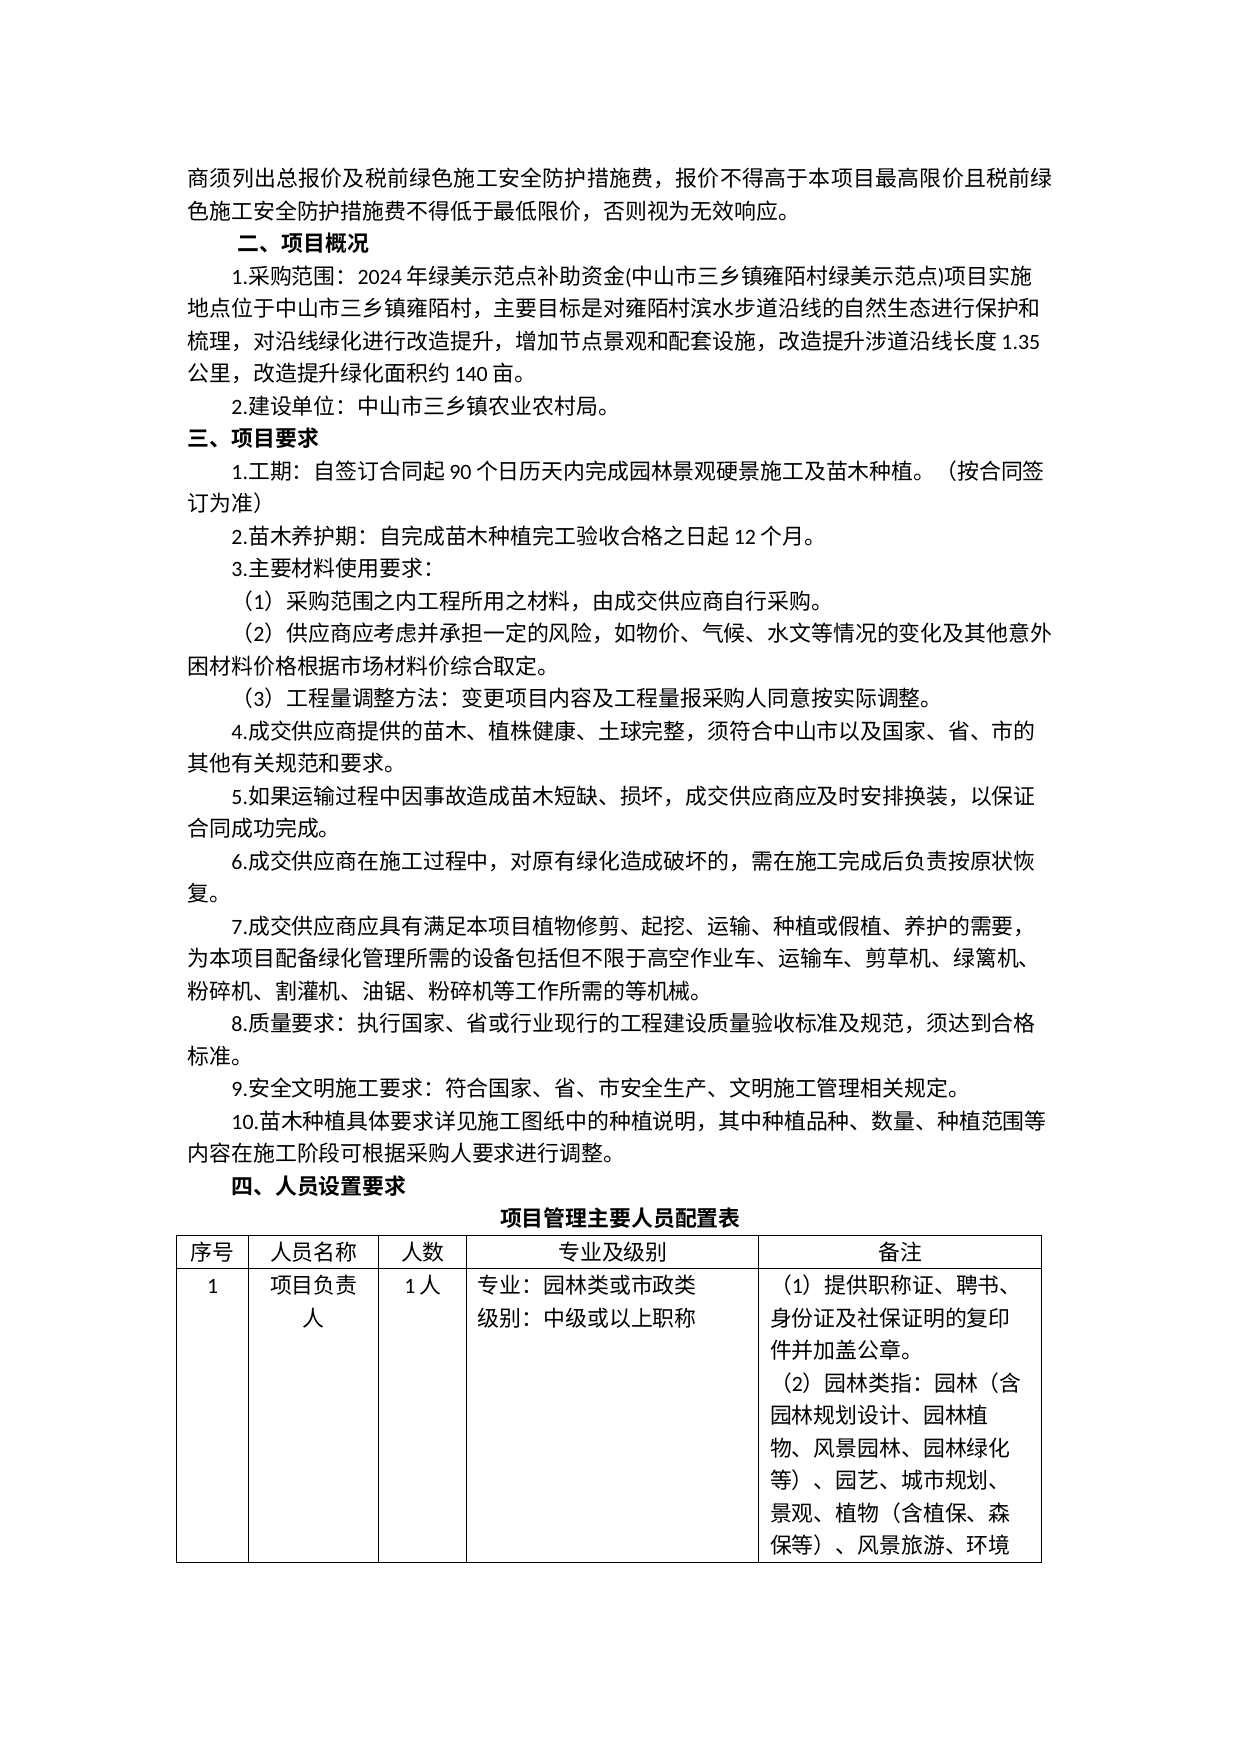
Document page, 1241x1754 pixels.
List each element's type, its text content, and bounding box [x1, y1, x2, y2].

table_header 备注 [759, 1236, 1041, 1268]
table_header 人员名称 [249, 1236, 378, 1268]
table_header 专业及级别 [467, 1236, 758, 1268]
text 7.成交供应商应具有满足本项目植物修剪、起挖、运输、种植或假植、养护的需要，为本项目配备绿化管理所需的设备包括但不限于高空作业车、运输车、剪草机、绿篱机、粉碎机、割灌机、油锯、粉碎机等工作所需的等机械。 [187, 909, 1053, 1007]
text 四、人员设置要求 [187, 1169, 1053, 1202]
text 9.安全文明施工要求：符合国家、省、市安全生产、文明施工管理相关规定。 [187, 1072, 1053, 1104]
text 2.建设单位：中山市三乡镇农业农村局。 [187, 389, 1053, 422]
text 3.主要材料使用要求： [187, 552, 1053, 584]
text 6.成交供应商在施工过程中，对原有绿化造成破坏的，需在施工完成后负责按原状恢复。 [187, 844, 1053, 909]
text 4.成交供应商提供的苗木、植株健康、土球完整，须符合中山市以及国家、省、市的其他有关规范和要求。 [187, 714, 1053, 779]
text 三、项目要求 [187, 422, 1053, 454]
text 2.苗木养护期：自完成苗木种植完工验收合格之日起12个月。 [187, 519, 1053, 552]
table_header 序号 [177, 1236, 248, 1268]
text （1）采购范围之内工程所用之材料，由成交供应商自行采购。 [187, 584, 1053, 617]
table_cell 项目负责人 [249, 1269, 378, 1562]
text （3）工程量调整方法：变更项目内容及工程量报采购人同意按实际调整。 [187, 682, 1053, 714]
table_cell 1 [177, 1269, 248, 1562]
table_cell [467, 1269, 758, 1562]
text 8.质量要求：执行国家、省或行业现行的工程建设质量验收标准及规范，须达到合格标准。 [187, 1007, 1053, 1072]
text 10.苗木种植具体要求详见施工图纸中的种植说明，其中种植品种、数量、种植范围等内容在施工阶段可根据采购人要求进行调整。 [187, 1104, 1053, 1169]
text （2）供应商应考虑并承担一定的风险，如物价、气候、水文等情况的变化及其他意外困材料价格根据市场材料价综合取定。 [187, 617, 1053, 682]
table_cell 1人 [379, 1269, 466, 1562]
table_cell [759, 1269, 1041, 1562]
text 二、项目概况 [187, 227, 1053, 259]
text 1.工期：自签订合同起90个日历天内完成园林景观硬景施工及苗木种植。（按合同签订为准） [187, 454, 1053, 519]
text 1.采购范围：2024年绿美示范点补助资金(中山市三乡镇雍陌村绿美示范点)项目实施地点位于中山市三乡镇雍陌村，主要目标是对雍陌村滨水步道沿线的自然生态进行保护和梳理，对沿线绿化进行改造提升，增加节点景观和配套设施，改造提升涉道沿线长度1.35公里，改造提升绿化面积约140亩。 [187, 259, 1053, 389]
table_header 人数 [379, 1236, 466, 1268]
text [187, 162, 1053, 227]
text 项目管理主要人员配置表 [187, 1202, 1053, 1234]
text 5.如果运输过程中因事故造成苗木短缺、损坏，成交供应商应及时安排换装，以保证合同成功完成。 [187, 779, 1053, 844]
